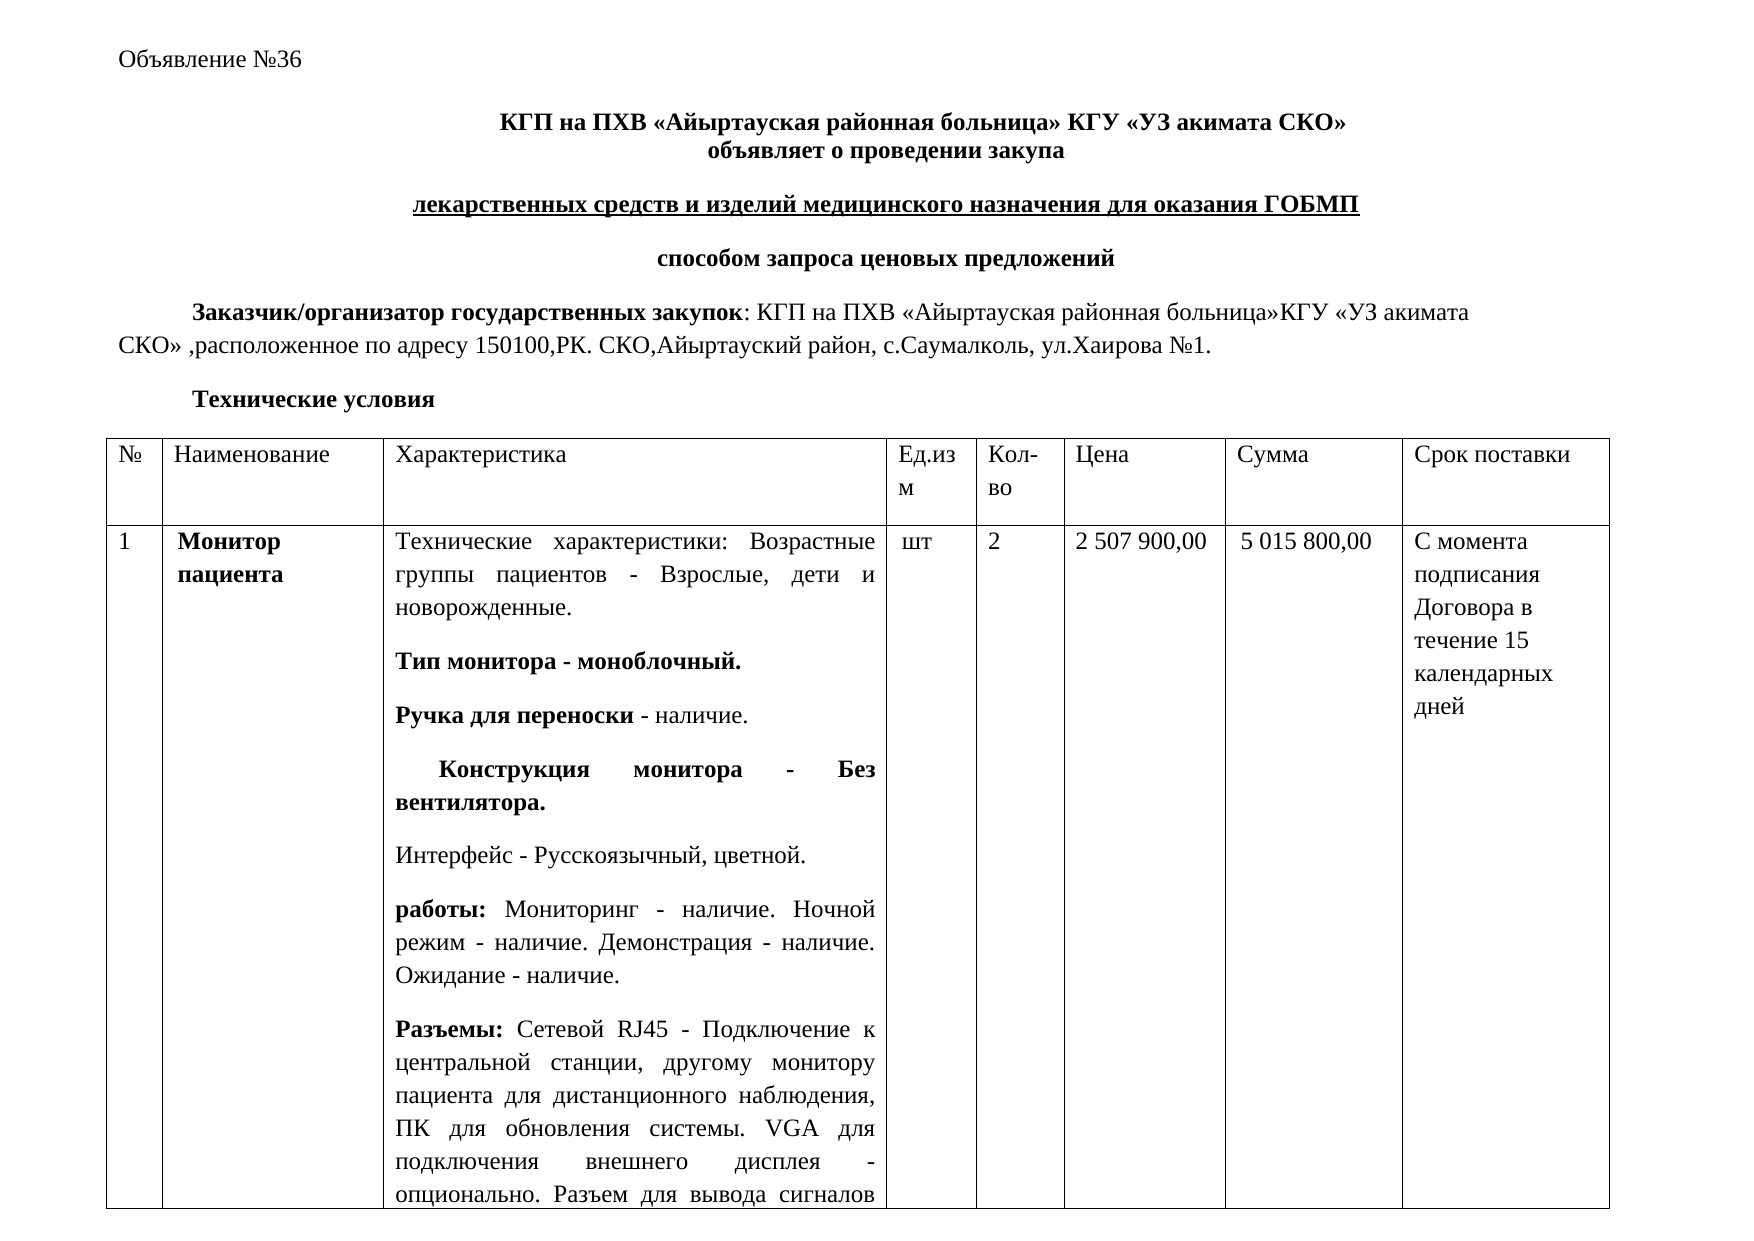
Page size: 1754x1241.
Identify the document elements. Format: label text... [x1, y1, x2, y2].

text Заказчик/организатор государственных закупок: КГП на ПХВ «Айыртауская районная больница»КГУ «УЗ акимата СКО» ,расположенное по адресу 150100,РК. СКО,Айыртауский район, с.Саумалколь, ул.Хаирова №1. [118, 297, 1654, 359]
table_cell 5 015 800,00 [1226, 526, 1402, 1208]
table_header Характеристика [384, 439, 886, 525]
text Объявление №36 [118, 44, 1654, 73]
text объявляет о проведении закупа [118, 135, 1654, 164]
table_cell 1 [107, 526, 162, 1208]
table_header Срок поставки [1403, 439, 1609, 525]
table_cell шт [887, 526, 976, 1208]
table_header Ед.изм [887, 439, 976, 525]
table_header Кол-во [977, 439, 1064, 525]
table_header Наименование [163, 439, 383, 525]
table_cell 2 507 900,00 [1065, 526, 1225, 1208]
text Технические условия [118, 384, 1654, 412]
text КГП на ПХВ «Айыртауская районная больница» КГУ «УЗ акимата СКО» [118, 107, 1654, 135]
table_cell Монитор пациента [163, 526, 383, 1208]
table_header Цена [1065, 439, 1225, 525]
text лекарственных средств и изделий медицинского назначения для оказания ГОБМП [118, 189, 1654, 218]
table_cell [384, 526, 886, 1208]
table_header Сумма [1226, 439, 1402, 525]
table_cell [1403, 526, 1609, 1208]
text способом запроса ценовых предложений [118, 243, 1654, 272]
table_cell 2 [977, 526, 1064, 1208]
table_header № [107, 439, 162, 525]
